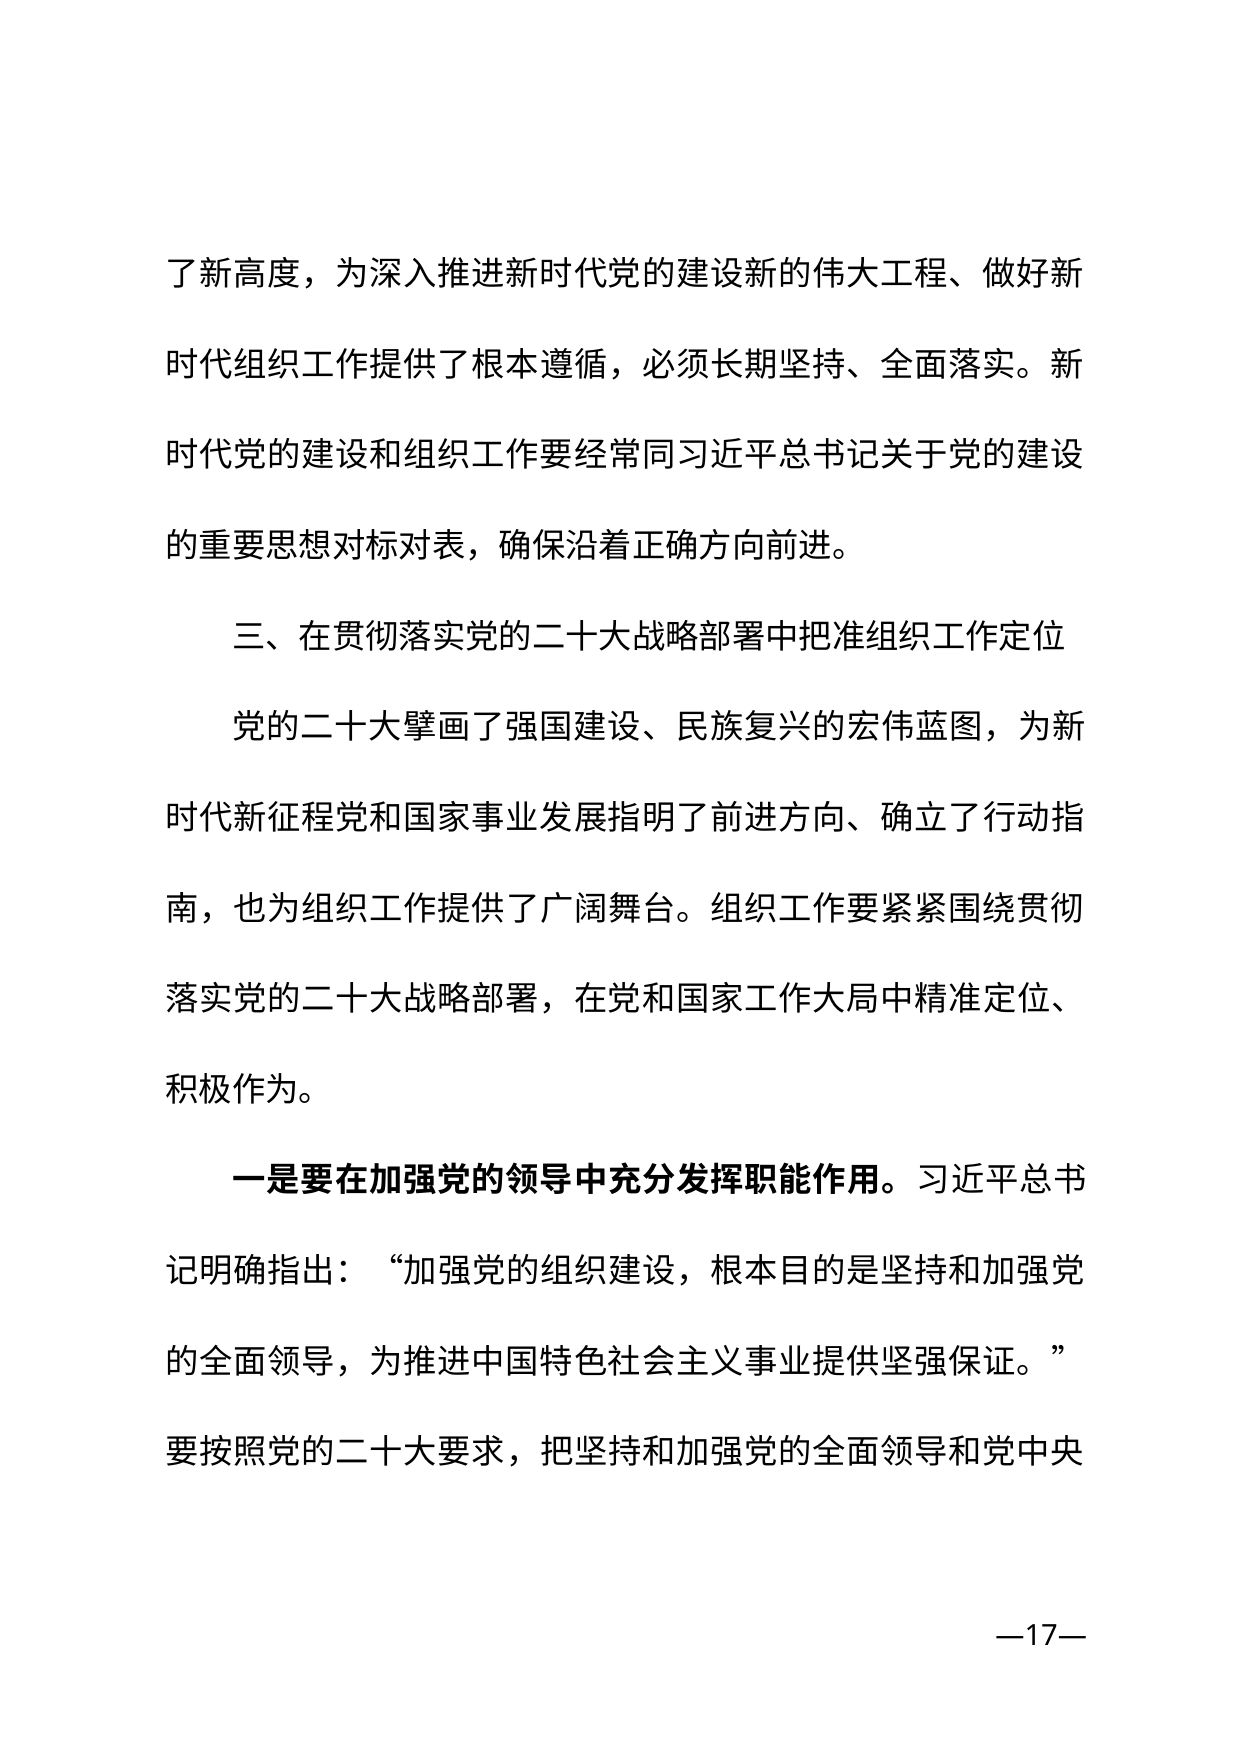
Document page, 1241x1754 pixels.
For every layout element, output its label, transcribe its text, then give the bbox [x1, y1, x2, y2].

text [165, 1132, 1087, 1494]
text 三、在贯彻落实党的二十大战略部署中把准组织工作定位 [165, 588, 1087, 679]
text 党的二十大擘画了强国建设、民族复兴的宏伟蓝图，为新时代新征程党和国家事业发展指明了前进方向、确立了行动指南，也为组织工作提供了广阔舞台。组织工作要紧紧围绕贯彻落实党的二十大战略部署，在党和国家工作大局中精准定位、积极作为。 [165, 679, 1087, 1132]
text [165, 226, 1087, 588]
